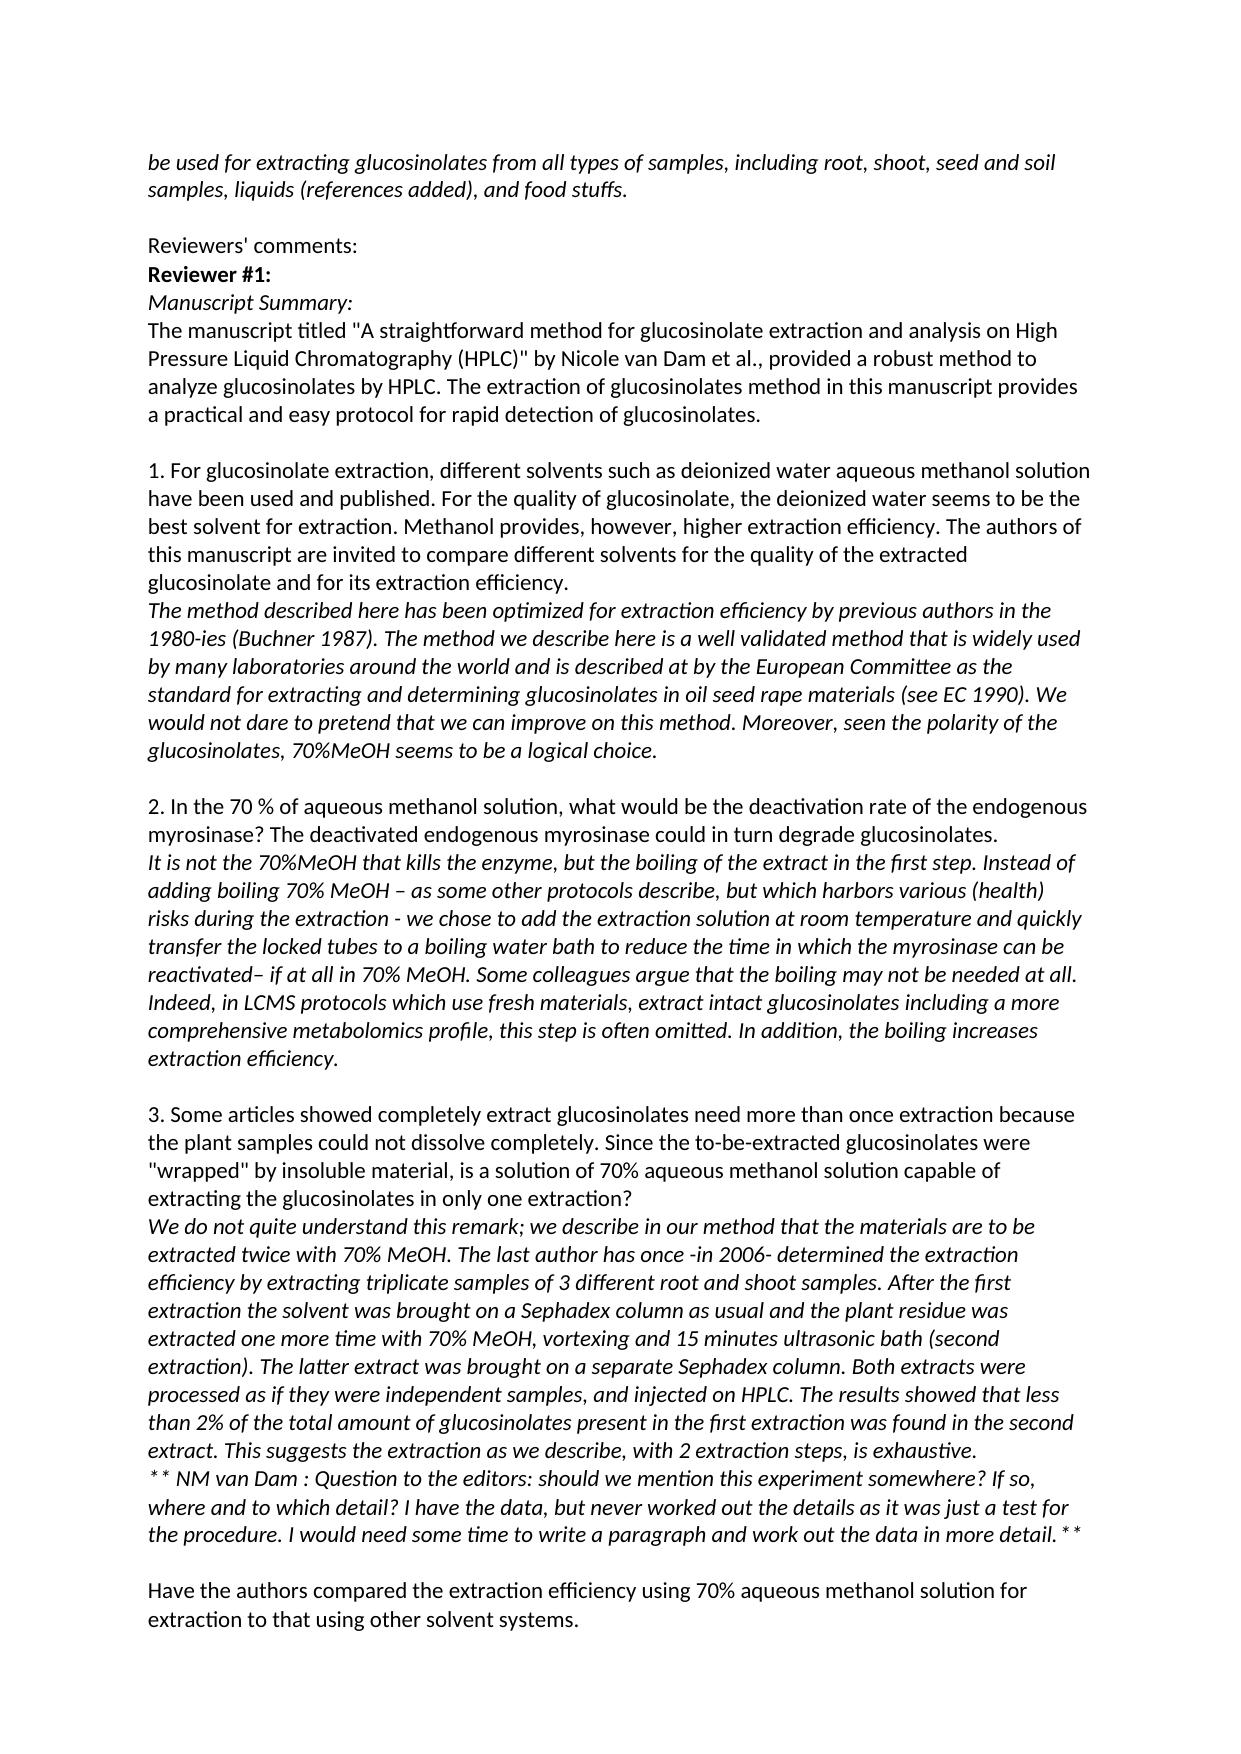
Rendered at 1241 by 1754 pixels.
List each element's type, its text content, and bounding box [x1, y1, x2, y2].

text We do not quite understand this remark; we describe in our method that the materials are to be extracted twice with 70% MeOH. The last author has once -in 2006- determined the extraction efficiency by extracting triplicate samples of 3 different root and shoot samples. After the first extraction the solvent was brought on a Sephadex column as usual and the plant residue was extracted one more time with 70% MeOH, vortexing and 15 minutes ultrasonic bath (second extraction). The latter extract was brought on a separate Sephadex column. Both extracts were processed as if they were independent samples, and injected on HPLC. The results showed that less than 2% of the total amount of glucosinolates present in the first extraction was found in the second extract. This suggests the extraction as we describe, with 2 extraction steps, is exhaustive. [148, 1212, 1093, 1464]
text Reviewers' comments: Reviewer #1: Manuscript Summary: The manuscript titled "A straightforward method for glucosinolate extraction and analysis on High Pressure Liquid Chromatography (HPLC)" by Nicole van Dam et al., provided a robust method to analyze glucosinolates by HPLC. The extraction of glucosinolates method in this manuscript provides a practical and easy protocol for rapid detection of glucosinolates. 1. For glucosinolate extraction, different solvents such as deionized water aqueous methanol solution have been used and published. For the quality of glucosinolate, the deionized water seems to be the best solvent for extraction. Methanol provides, however, higher extraction efficiency. The authors of this manuscript are invited to compare different solvents for the quality of the extracted glucosinolate and for its extraction efficiency. [148, 204, 1093, 596]
text 2. In the 70 % of aqueous methanol solution, what would be the deactivation rate of the endogenous myrosinase? The deactivated endogenous myrosinase could in turn degrade glucosinolates. [148, 764, 1093, 848]
text 3. Some articles showed completely extract glucosinolates need more than once extraction because the plant samples could not dissolve completely. Since the to-be-extracted glucosinolates were "wrapped" by insoluble material, is a solution of 70% aqueous methanol solution capable of extracting the glucosinolates in only one extraction? [148, 1100, 1093, 1212]
text The method described here has been optimized for extraction efficiency by previous authors in the 1980-ies (Buchner 1987). The method we describe here is a well validated method that is widely used by many laboratories around the world and is described at by the European Committee as the standard for extracting and determining glucosinolates in oil seed rape materials (see EC 1990). We would not dare to pretend that we can improve on this method. Moreover, seen the polarity of the glucosinolates, 70%MeOH seems to be a logical choice. [148, 596, 1093, 764]
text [148, 148, 1093, 204]
text ** NM van Dam : Question to the editors: should we mention this experiment somewhere? If so, where and to which detail? I have the data, but never worked out the details as it was just a test for the procedure. I would need some time to write a paragraph and work out the data in more detail.** [148, 1464, 1093, 1549]
text It is not the 70%MeOH that kills the enzyme, but the boiling of the extract in the first step. Instead of adding boiling 70% MeOH – as some other protocols describe, but which harbors various (health) risks during the extraction - we chose to add the extraction solution at room temperature and quickly transfer the locked tubes to a boiling water bath to reduce the time in which the myrosinase can be reactivated– if at all in 70% MeOH. Some colleagues argue that the boiling may not be needed at all. Indeed, in LCMS protocols which use fresh materials, extract intact glucosinolates including a more comprehensive metabolomics profile, this step is often omitted. In addition, the boiling increases extraction efficiency. [148, 848, 1093, 1072]
text Have the authors compared the extraction efficiency using 70% aqueous methanol solution for extraction to that using other solvent systems. [148, 1577, 1093, 1633]
